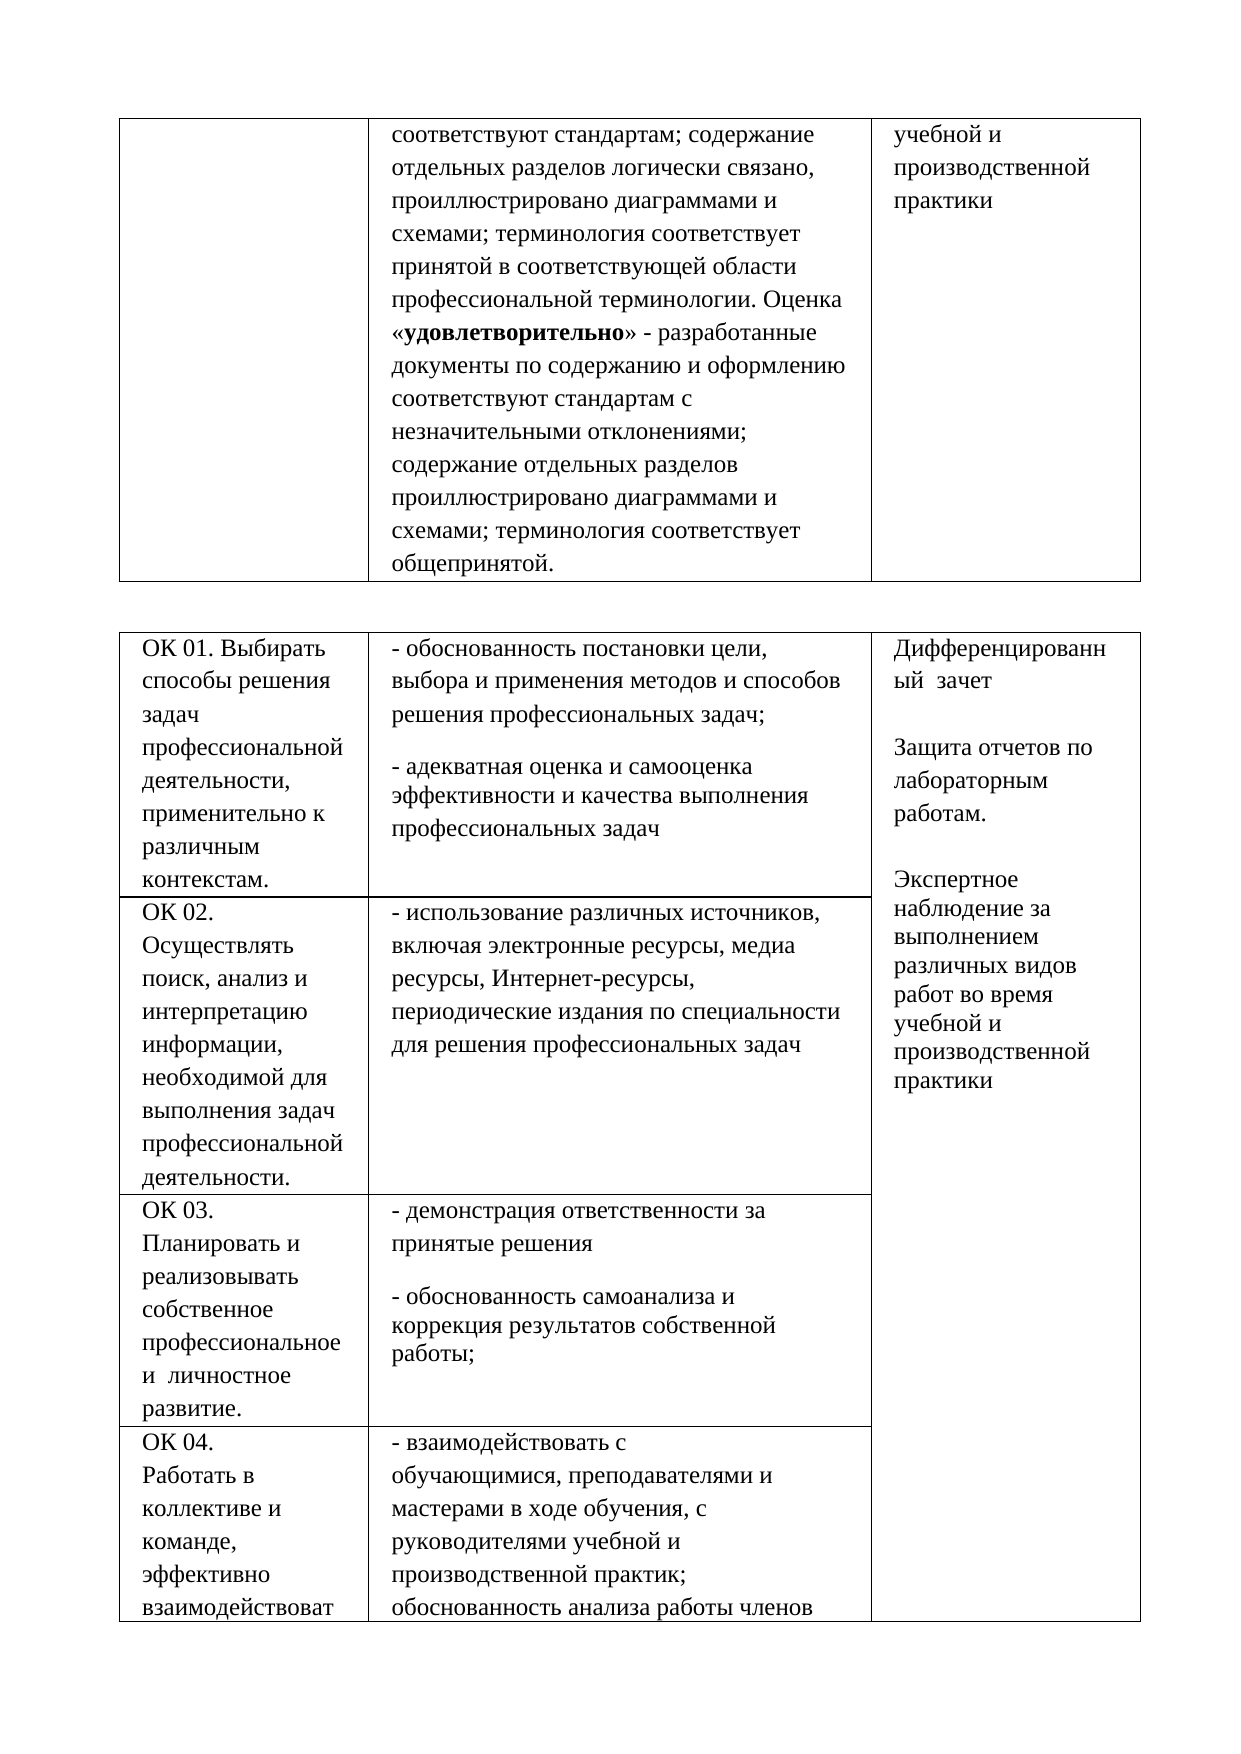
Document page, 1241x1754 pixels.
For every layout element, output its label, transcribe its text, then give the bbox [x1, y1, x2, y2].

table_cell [369, 119, 871, 581]
table_cell - использование различных источников, включая электронные ресурсы, медиа ресурсы, Интернет-ресурсы, периодические издания по специальности для решения профессиональных задач [369, 898, 871, 1194]
table_cell - демонстрация ответственности за принятые решения - обоснованность самоанализа и коррекция результатов собственной работы; [369, 1195, 871, 1426]
table_header ОК 01. Выбирать способы решения задач профессиональной деятельности, применительно к различным контекстам. [120, 633, 368, 896]
table_cell ОК 03. Планировать и реализовывать собственное профессиональное и личностное развитие. [120, 1195, 368, 1426]
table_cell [369, 1427, 871, 1621]
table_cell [872, 119, 1140, 581]
table_cell ОК 02. Осуществлять поиск, анализ и интерпретацию информации, необходимой для выполнения задач профессиональной деятельности. [120, 898, 368, 1194]
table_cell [120, 119, 368, 581]
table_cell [120, 1427, 368, 1621]
table_header Дифференцированный зачет Защита отчетов по лабораторным работам. Экспертное наблюдение за выполнением различных видов работ во время учебной и производственной практики [872, 633, 1140, 1621]
table_header - обоснованность постановки цели, выбора и применения методов и способов решения профессиональных задач; - адекватная оценка и самооценка эффективности и качества выполнения профессиональных задач [369, 633, 871, 896]
